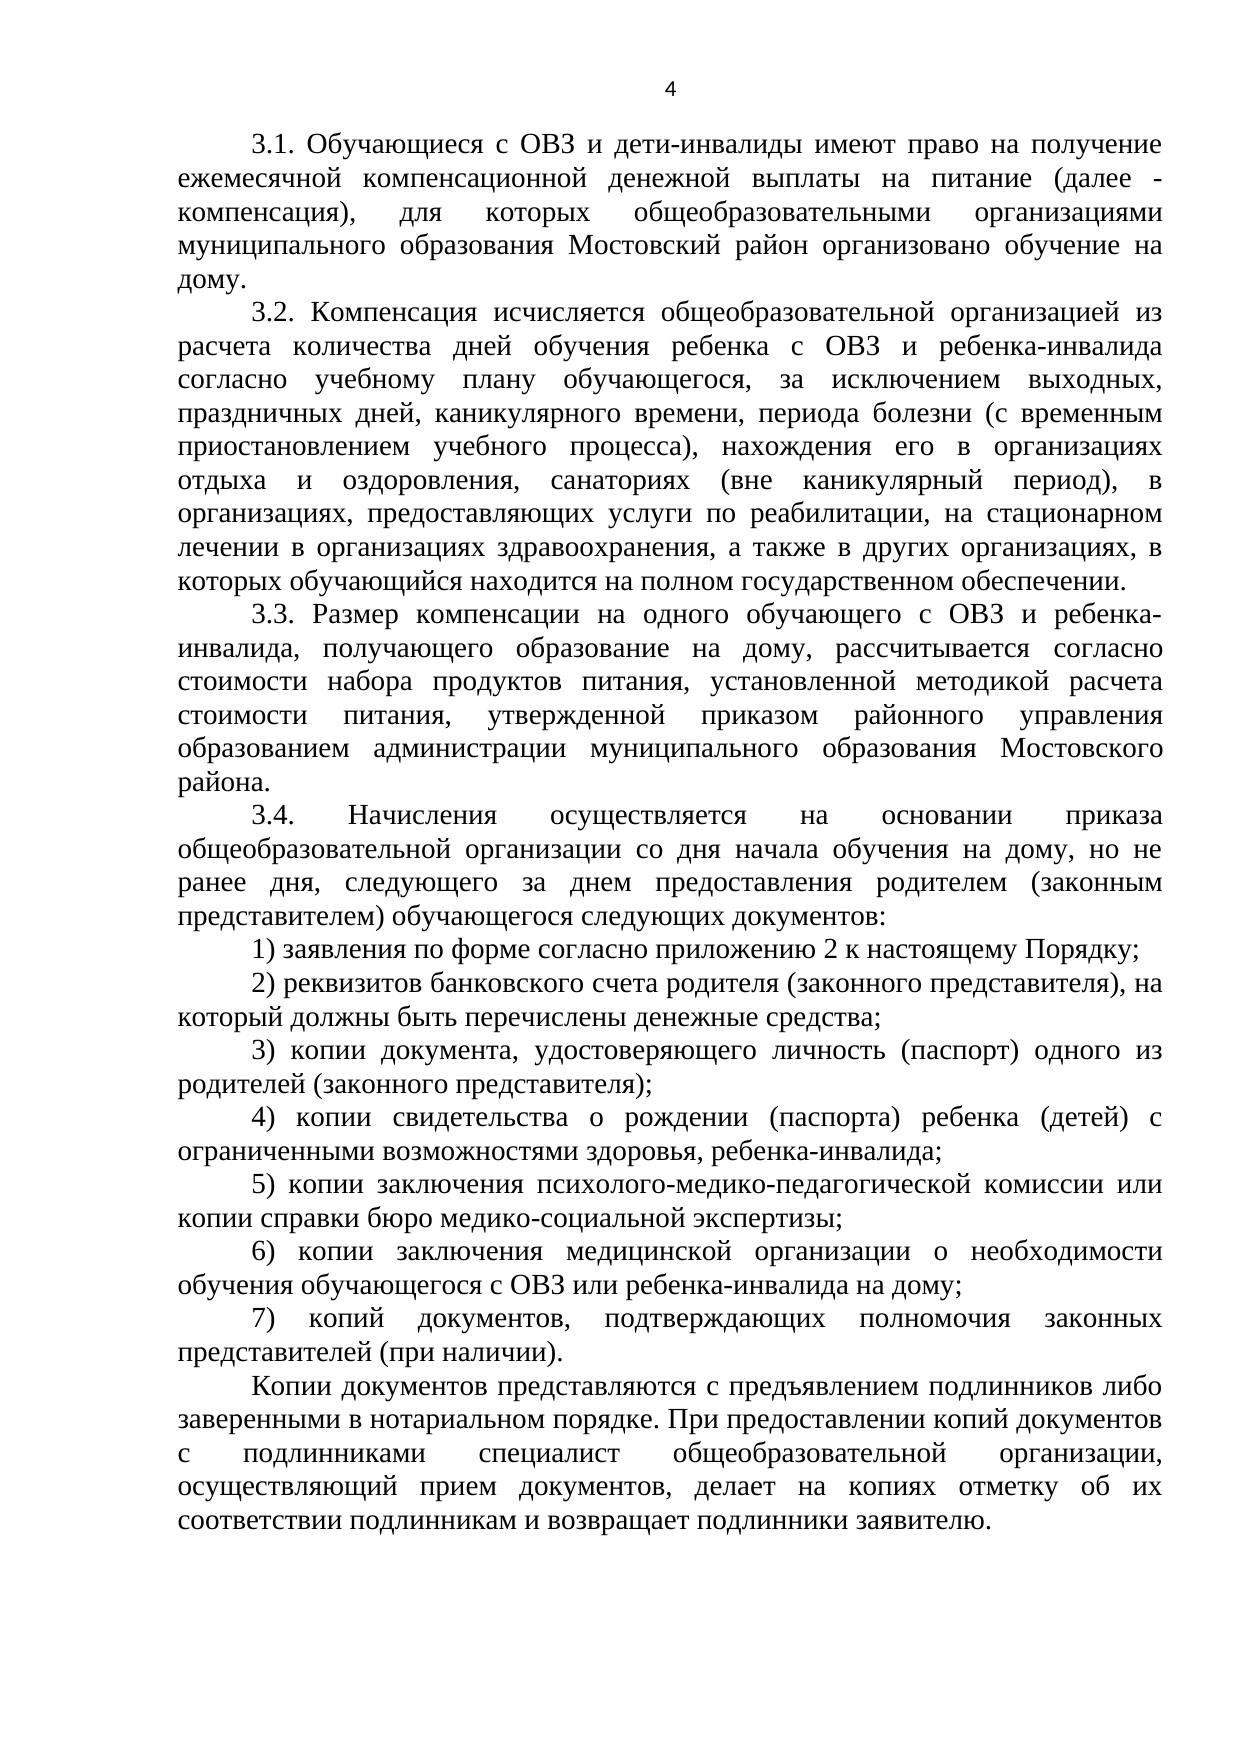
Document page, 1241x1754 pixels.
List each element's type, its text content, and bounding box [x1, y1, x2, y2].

text 2) реквизитов банковского счета родителя (законного представителя), на который должны быть перечислены денежные средства; [177, 965, 1163, 1032]
text 3.3. Размер компенсации на одного обучающего с ОВЗ и ребенка-инвалида, получающего образование на дому, рассчитывается согласно стоимости набора продуктов питания, установленной методикой расчета стоимости питания, утвержденной приказом районного управления образованием администрации муниципального образования Мостовского района. [177, 596, 1163, 797]
text 3.1. Обучающиеся с ОВЗ и дети-инвалиды имеют право на получение ежемесячной компенсационной денежной выплаты на питание (далее - компенсация), для которых общеобразовательными организациями муниципального образования Мостовский район организовано обучение на дому. [177, 127, 1163, 294]
text 3.4. Начисления осуществляется на основании приказа общеобразовательной организации со дня начала обучения на дому, но не ранее дня, следующего за днем предоставления родителем (законным представителем) обучающегося следующих документов: [177, 797, 1163, 932]
text 3) копии документа, удостоверяющего личность (паспорт) одного из родителей (законного представителя); [177, 1032, 1163, 1099]
text 7) копий документов, подтверждающих полномочия законных представителей (при наличии). [177, 1301, 1163, 1368]
text Копии документов представляются с предъявлением подлинников либо заверенными в нотариальном порядке. При предоставлении копий документов с подлинниками специалист общеобразовательной организации, осуществляющий прием документов, делает на копиях отметку об их соответствии подлинникам и возвращает подлинники заявителю. [177, 1368, 1163, 1535]
text 4) копии свидетельства о рождении (паспорта) ребенка (детей) с ограниченными возможностями здоровья, ребенка-инвалида; [177, 1099, 1163, 1166]
text 3.2. Компенсация исчисляется общеобразовательной организацией из расчета количества дней обучения ребенка с ОВЗ и ребенка-инвалида согласно учебному плану обучающегося, за исключением выходных, праздничных дней, каникулярного времени, периода болезни (с временным приостановлением учебного процесса), нахождения его в организациях отдыха и оздоровления, санаториях (вне каникулярный период), в организациях, предоставляющих услуги по реабилитации, на стационарном лечении в организациях здравоохранения, а также в других организациях, в которых обучающийся находится на полном государственном обеспечении. [177, 294, 1163, 596]
text 6) копии заключения медицинской организации о необходимости обучения обучающегося с ОВЗ или ребенка-инвалида на дому; [177, 1233, 1163, 1301]
text 5) копии заключения психолого-медико-педагогической комиссии или копии справки бюро медико-социальной экспертизы; [177, 1166, 1163, 1233]
text 1) заявления по форме согласно приложению 2 к настоящему Порядку; [177, 932, 1163, 965]
